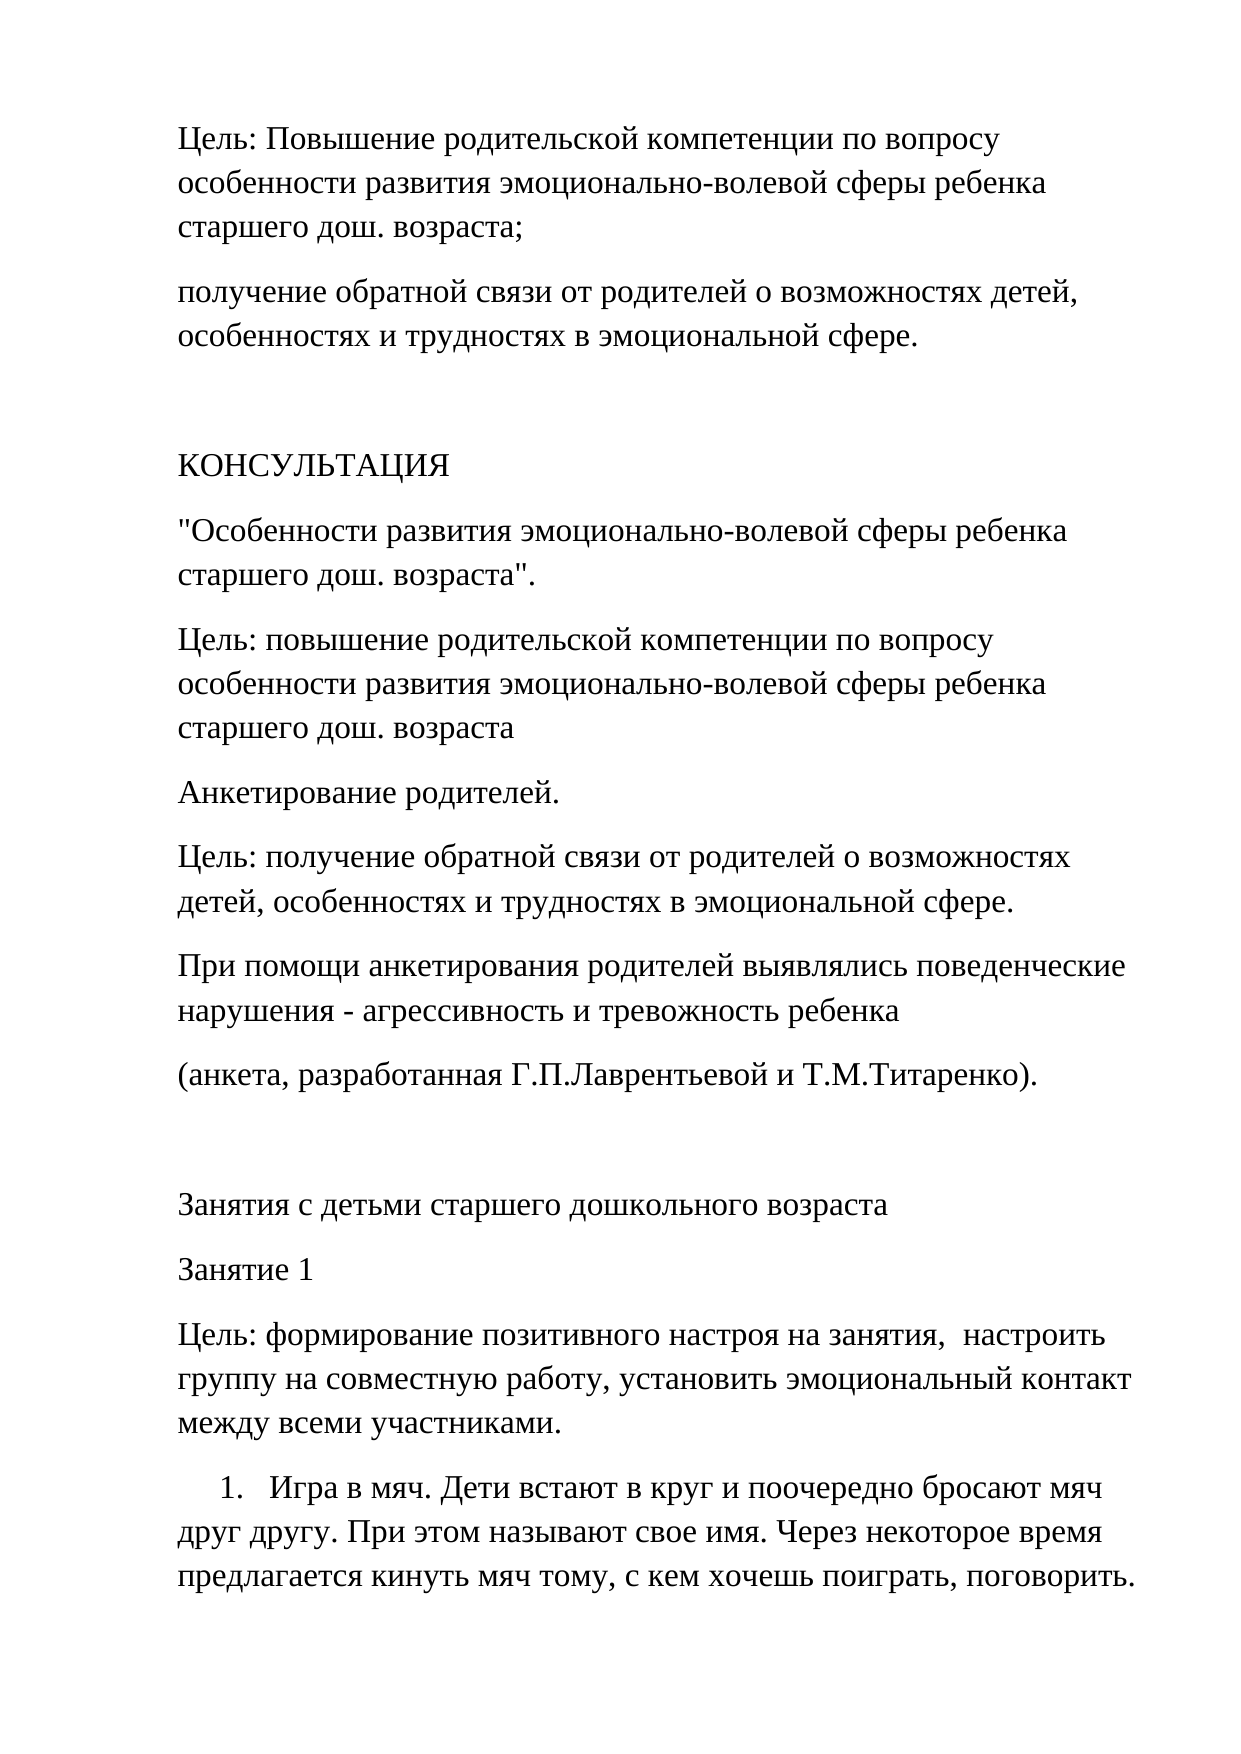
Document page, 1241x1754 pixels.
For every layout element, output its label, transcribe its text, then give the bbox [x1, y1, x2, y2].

text "Особенности развития эмоционально-волевой сферы ребенка старшего дош. возраста". [177, 510, 1152, 592]
text (анкета, разработанная Г.П.Лаврентьевой и Т.М.Титаренко). [177, 1055, 1152, 1093]
text Анкетирование родителей. [177, 772, 1152, 810]
text При помощи анкетирования родителей выявлялись поведенческие нарушения - агрессивность и тревожность ребенка [177, 946, 1152, 1028]
text Занятия с детьми старшего дошкольного возраста [177, 1184, 1152, 1223]
text Цель: формирование позитивного настроя на занятия, настроить группу на совместную работу, установить эмоциональный контакт между всеми участниками. [177, 1314, 1152, 1441]
text 1. Игра в мяч. Дети встают в круг и поочередно бросают мяч друг другу. При этом называют свое имя. Через некоторое время предлагается кинуть мяч тому, с кем хочешь поиграть, поговорить. [177, 1467, 1152, 1594]
text КОНСУЛЬТАЦИЯ [177, 445, 1152, 483]
text Цель: Повышение родительской компетенции по вопросу особенности развития эмоционально-волевой сферы ребенка старшего дош. возраста; [177, 118, 1152, 244]
text Цель: повышение родительской компетенции по вопросу особенности развития эмоционально-волевой сферы ребенка старшего дош. возраста [177, 619, 1152, 745]
text Цель: получение обратной связи от родителей о возможностях детей, особенностях и трудностях в эмоциональной сфере. [177, 837, 1152, 919]
text получение обратной связи от родителей о возможностях детей, особенностях и трудностях в эмоциональной сфере. [177, 271, 1152, 353]
text Занятие 1 [177, 1249, 1152, 1288]
